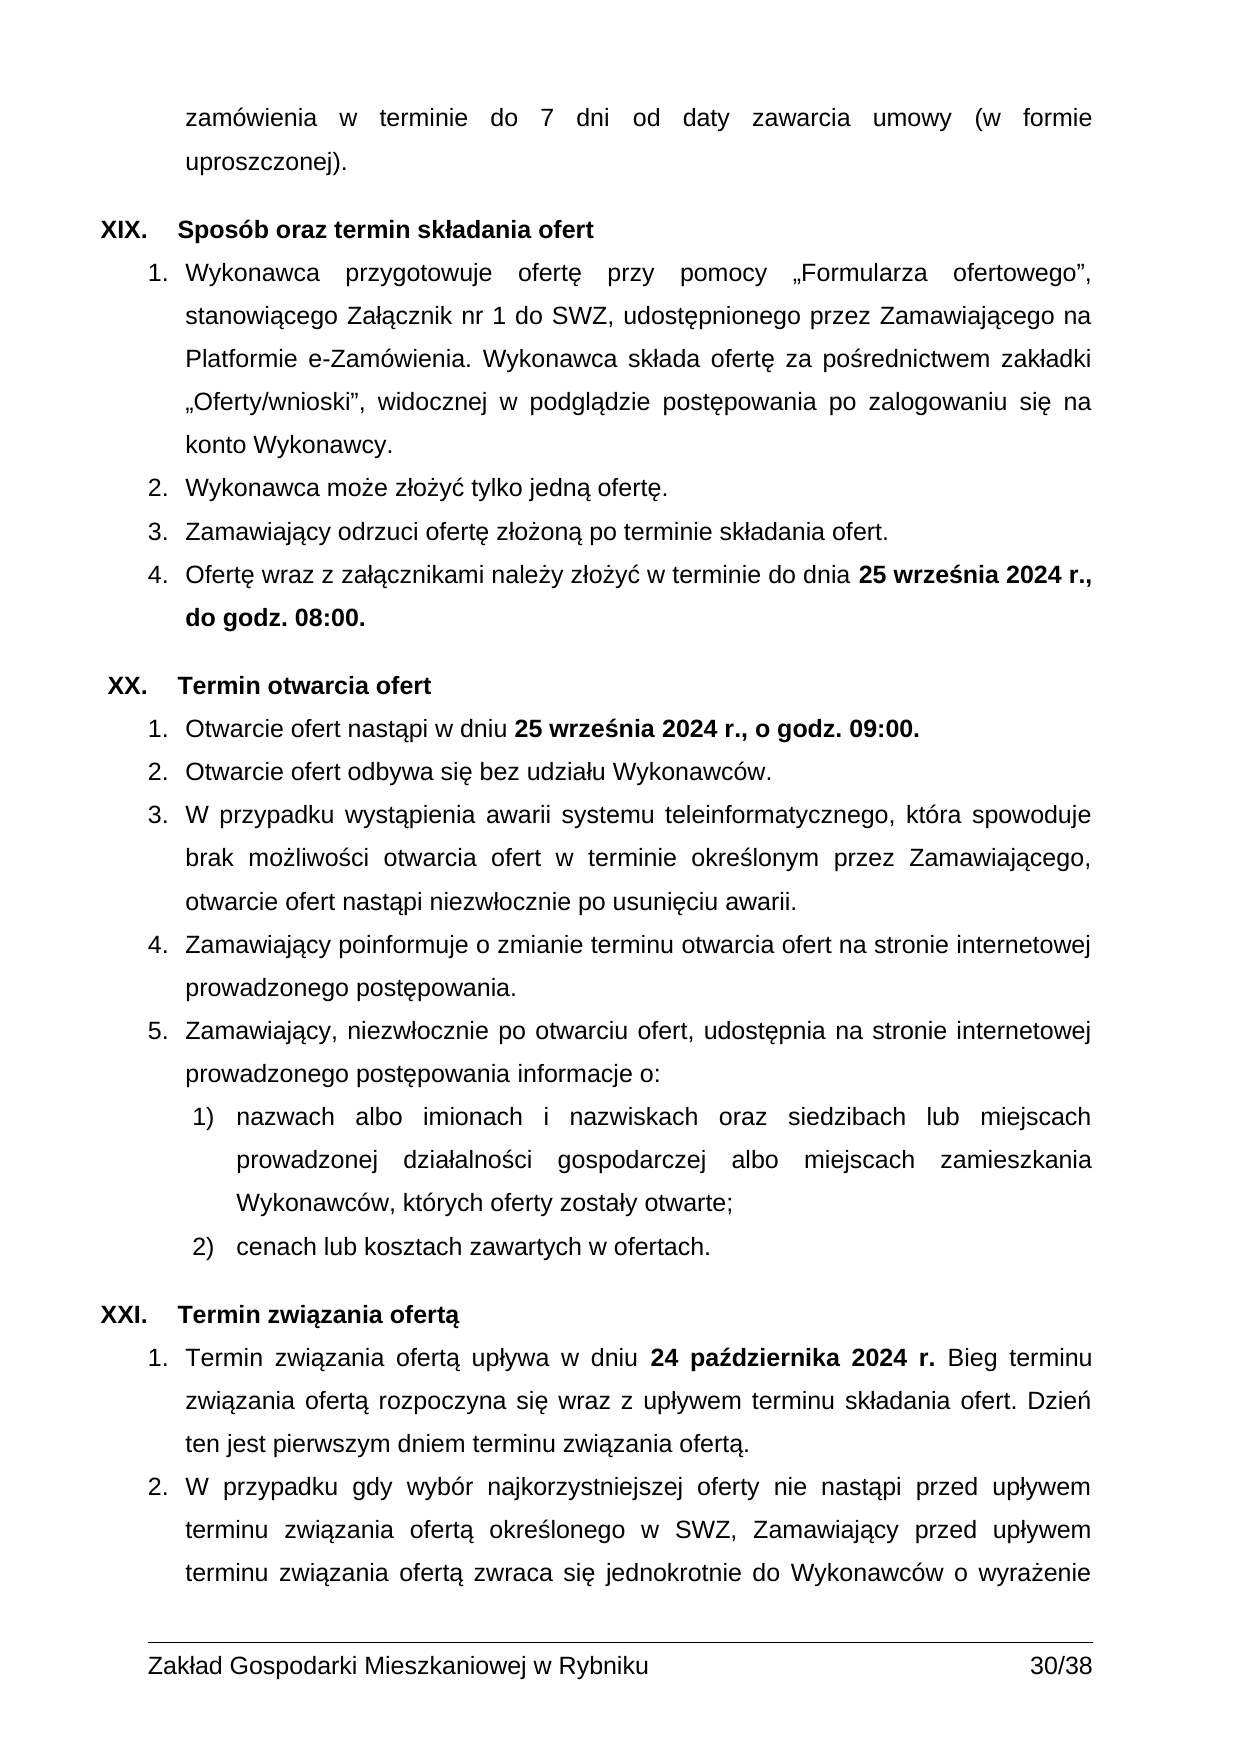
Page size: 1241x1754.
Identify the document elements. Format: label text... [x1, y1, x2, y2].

list Otwarcie ofert nastąpi w dniu 25 września 2024 r., o godz. 09:00. [148, 714, 1093, 743]
subtitle Termin otwarcia ofert [148, 671, 1093, 700]
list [185, 103, 1093, 175]
list cenach lub kosztach zawartych w ofertach. [192, 1232, 1093, 1260]
list Zamawiający odrzuci ofertę złożoną po terminie składania ofert. [148, 517, 1093, 545]
subtitle Sposób oraz termin składania ofert [148, 215, 1093, 243]
list Zamawiający poinformuje o zmianie terminu otwarcia ofert na stronie internetowej prowadzonego postępowania. [148, 930, 1093, 1002]
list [148, 1472, 1093, 1587]
subtitle Termin związania ofertą [148, 1300, 1093, 1328]
list Wykonawca może złożyć tylko jedną ofertę. [148, 473, 1093, 502]
list Zamawiający, niezwłocznie po otwarciu ofert, udostępnia na stronie internetowej prowadzonego postępowania informacje o: [148, 1016, 1093, 1088]
list Otwarcie ofert odbywa się bez udziału Wykonawców. [148, 757, 1093, 786]
list Termin związania ofertą upływa w dniu 24 października 2024 r. Bieg terminu związania ofertą rozpoczyna się wraz z upływem terminu składania ofert. Dzień ten jest pierwszym dniem terminu związania ofertą. [148, 1343, 1093, 1458]
list W przypadku wystąpienia awarii systemu teleinformatycznego, która spowoduje brak możliwości otwarcia ofert w terminie określonym przez Zamawiającego, otwarcie ofert nastąpi niezwłocznie po usunięciu awarii. [148, 800, 1093, 915]
list Wykonawca przygotowuje ofertę przy pomocy „Formularza ofertowego”, stanowiącego Załącznik nr 1 do SWZ, udostępnionego przez Zamawiającego na Platformie e-Zamówienia. Wykonawca składa ofertę za pośrednictwem zakładki „Oferty/wnioski”, widocznej w podglądzie postępowania po zalogowaniu się na konto Wykonawcy. [148, 258, 1093, 459]
list Ofertę wraz z załącznikami należy złożyć w terminie do dnia 25 września 2024 r., do godz. 08:00. [148, 560, 1093, 632]
list nazwach albo imionach i nazwiskach oraz siedzibach lub miejscach prowadzonej działalności gospodarczej albo miejscach zamieszkania Wykonawców, których oferty zostały otwarte; [192, 1102, 1093, 1217]
